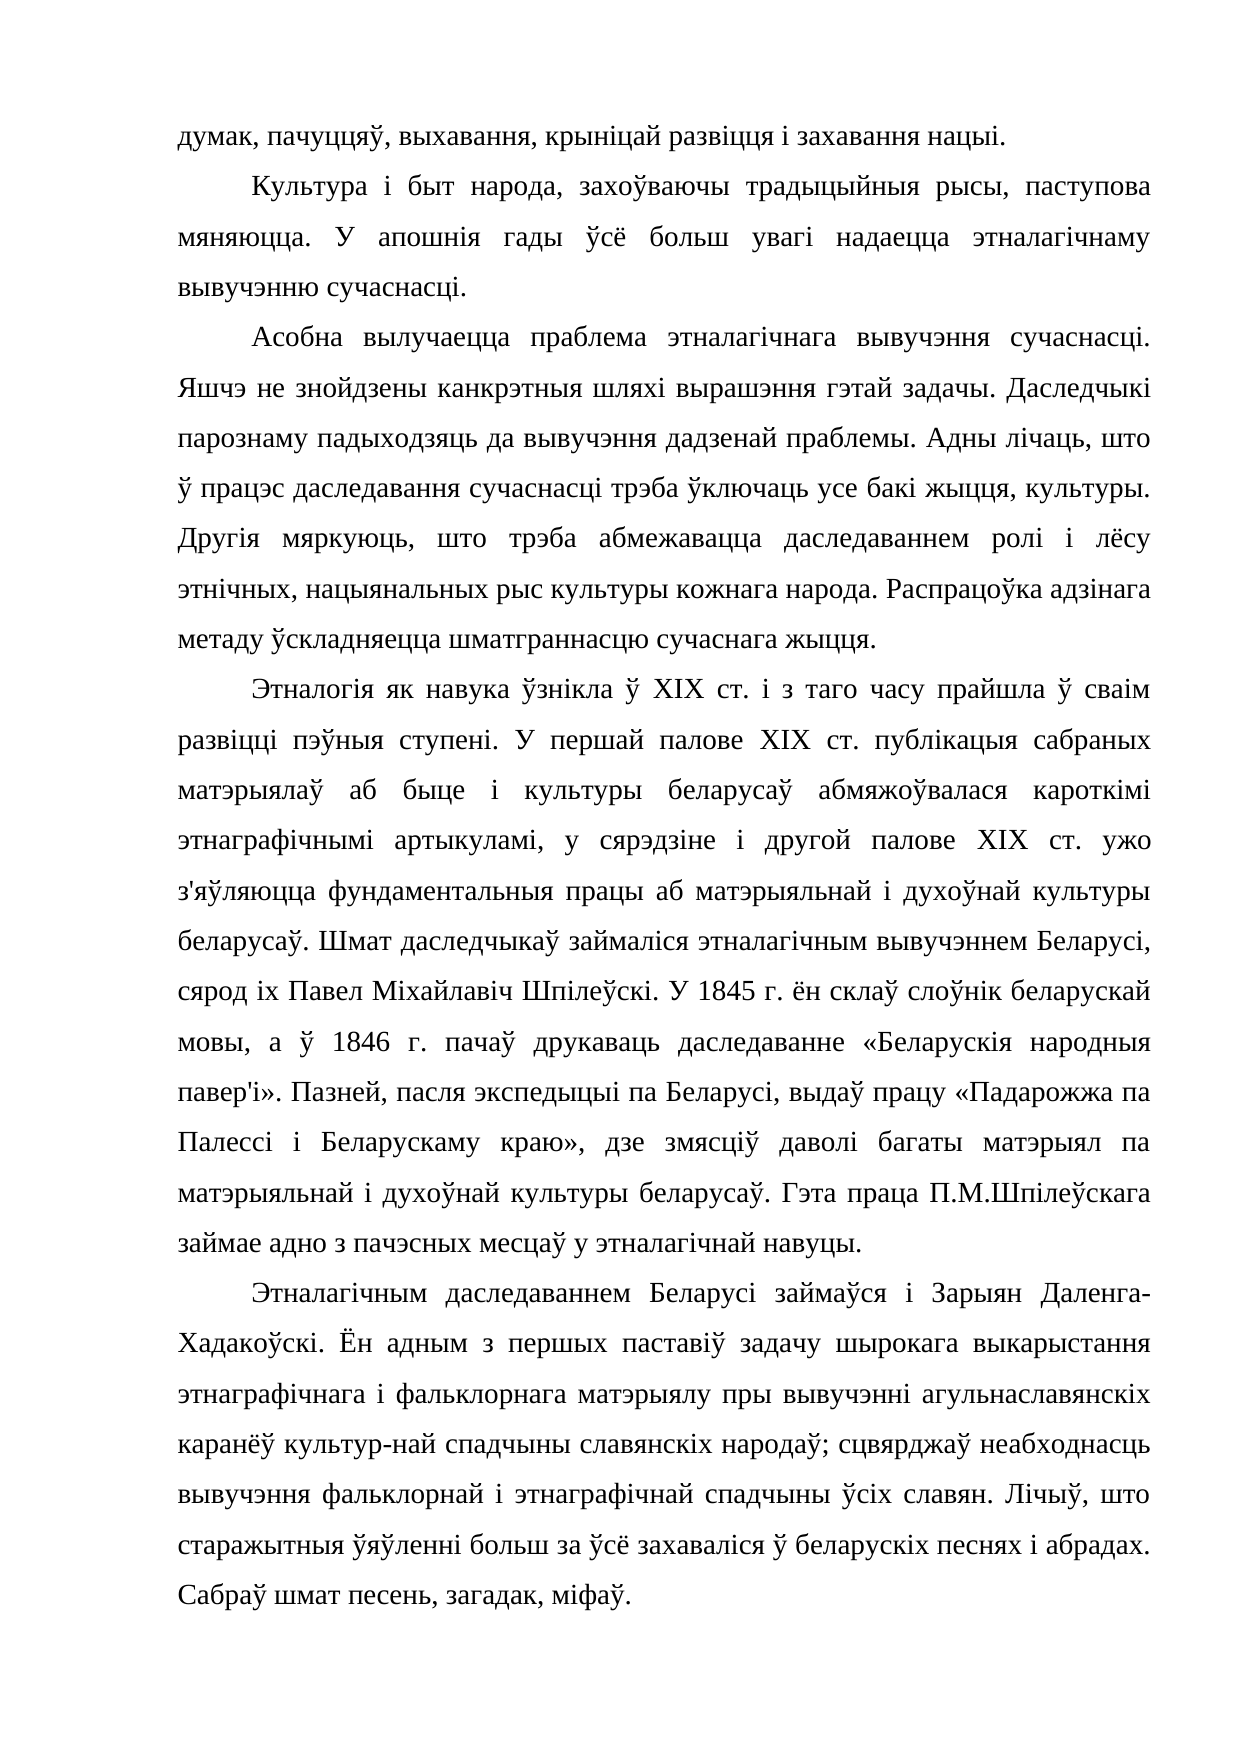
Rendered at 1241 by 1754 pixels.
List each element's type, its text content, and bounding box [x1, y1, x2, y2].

text Этналагічным даследаваннем Беларусі займаўся і Зарыян Даленга-Хадакоўскі. Ён адным з першых паставіў задачу шырокага выкарыстання этнаграфічнага і фальклорнага матэрыялу пры вывучэнні агульнаславянскіх каранёў культур-най спадчыны славянскіх народаў; сцвярджаў неабходнасць вывучэння фальклорнай і этнаграфічнай спадчыны ўсіх славян. Лічыў, што старажытныя ўяўленні больш за ўсё захаваліся ў беларускіх песнях і абрадах. Сабраў шмат песень, загадак, міфаў. [177, 1275, 1152, 1611]
text Культура і быт народа, захоўваючы традыцыйныя рысы, паступова мяняюцца. У апошнія гады ўсё больш увагі надаецца этналагічнаму вывучэнню сучаснасці. [177, 168, 1152, 303]
text Асобна вылучаецца праблема этналагічнага вывучэння сучаснасці. Яшчэ не знойдзены канкрэтныя шляхі вырашэння гэтай задачы. Даследчыкі парознаму падыходзяць да вывучэння дадзенай праблемы. Адны лічаць, што ў працэс даследавання сучаснасці трэба ўключаць усе бакі жыцця, культуры. Другія мяркуюць, што трэба абмежавацца даследаваннем ролі і лёсу этнічных, нацыянальных рыс культуры кожнага народа. Распрацоўка адзінага метаду ўскладняецца шматграннасцю сучаснага жыцця. [177, 319, 1152, 655]
text Этналогія як навука ўзнікла ў XIX ст. і з таго часу прайшла ў сваім развіцці пэўныя ступені. У першай палове XIX ст. публікацыя сабраных матэрыялаў аб быце і культуры беларусаў абмяжоўвалася кароткімі этнаграфічнымі артыкуламі, у сярэдзіне і другой палове XIX ст. ужо з'яўляюцца фундаментальныя працы аб матэрыяльнай і духоўнай культуры беларусаў. Шмат даследчыкаў займаліся этналагічным вывучэннем Беларусі, сярод іх Павел Міхайлавіч Шпілеўскі. У 1845 г. ён склаў слоўнік беларускай мовы, а ў 1846 г. пачаў друкаваць даследаванне «Беларускія народныя павер'і». Пазней, пасля экспедыцыі па Беларусі, выдаў працу «Падарожжа па Палессі і Беларускаму краю», дзе змясціў даволі багаты матэрыял па матэрыяльнай і духоўнай культуры беларусаў. Гэта праца П.М.Шпілеўскага займае адно з пачэсных месцаў у этналагічнай навуцы. [177, 672, 1152, 1258]
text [177, 118, 1152, 152]
